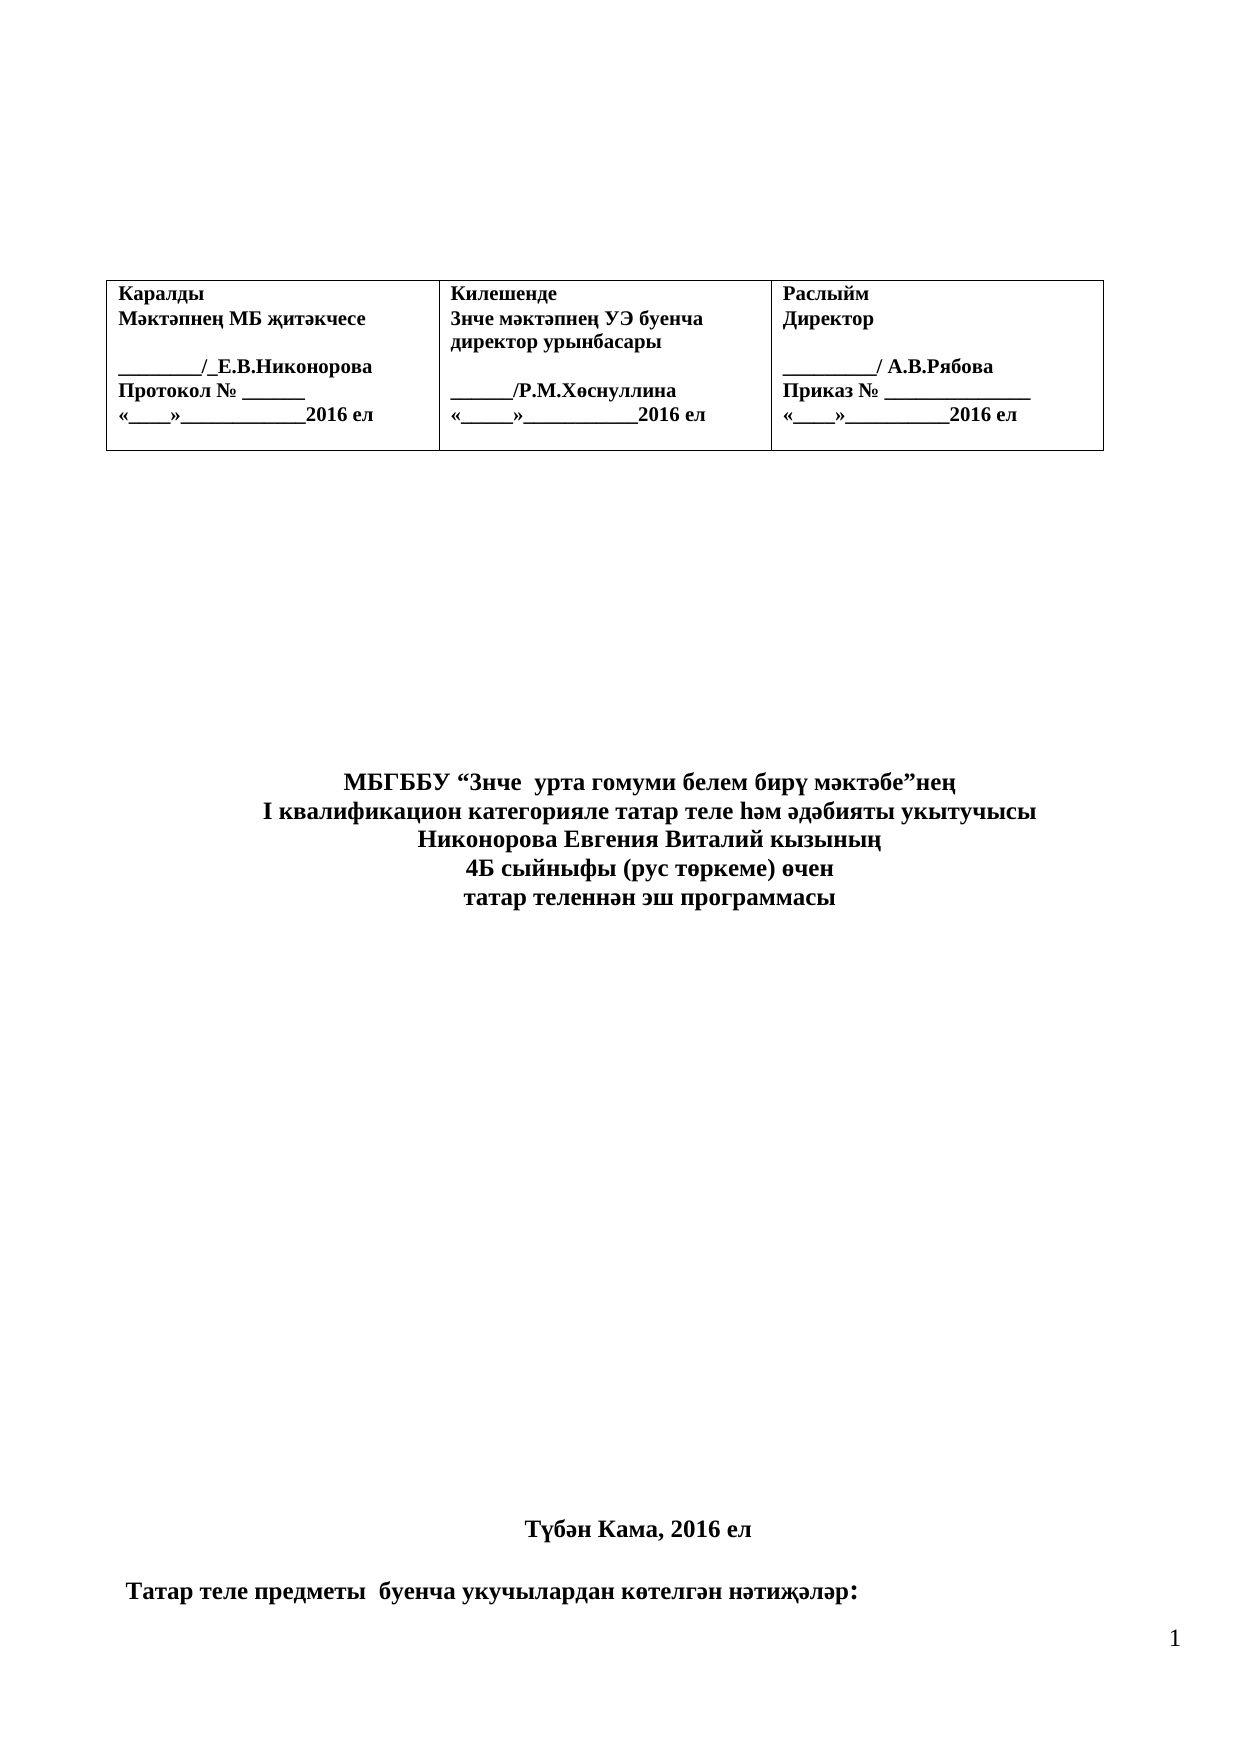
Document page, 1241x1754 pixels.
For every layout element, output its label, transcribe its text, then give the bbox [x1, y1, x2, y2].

table_header Раслыйм Директор _________/ А.В.Рябова Приказ № ______________ «____»__________2016 ел [772, 281, 1103, 450]
text МБГББУ “3нче урта гомуми белем бирү мәктәбе”нең [118, 767, 1181, 796]
text Татар теле предметы буенча укучылардан көтелгән нәтиҗәләр: [118, 1572, 1181, 1606]
text 4Б сыйныфы (рус төркеме) өчен [118, 853, 1181, 882]
text татар теленнән эш программасы [118, 882, 1181, 911]
text Түбән Кама, 2016 ел [118, 1514, 1181, 1543]
table_header Килешенде 3нче мәктәпнең УЭ буенча директор урынбасары ______/Р.М.Хөснуллина «_____»___________2016 ел [440, 281, 771, 450]
table_header Каралды Мәктәпнең МБ җитәкчесе ________/_Е.В.Никонорова Протокол № ______ «____»____________2016 ел [107, 281, 439, 450]
text I квалификацион категорияле татар теле һәм әдәбияты укытучысы [118, 796, 1181, 824]
text Никонорова Евгения Виталий кызының [118, 824, 1181, 853]
